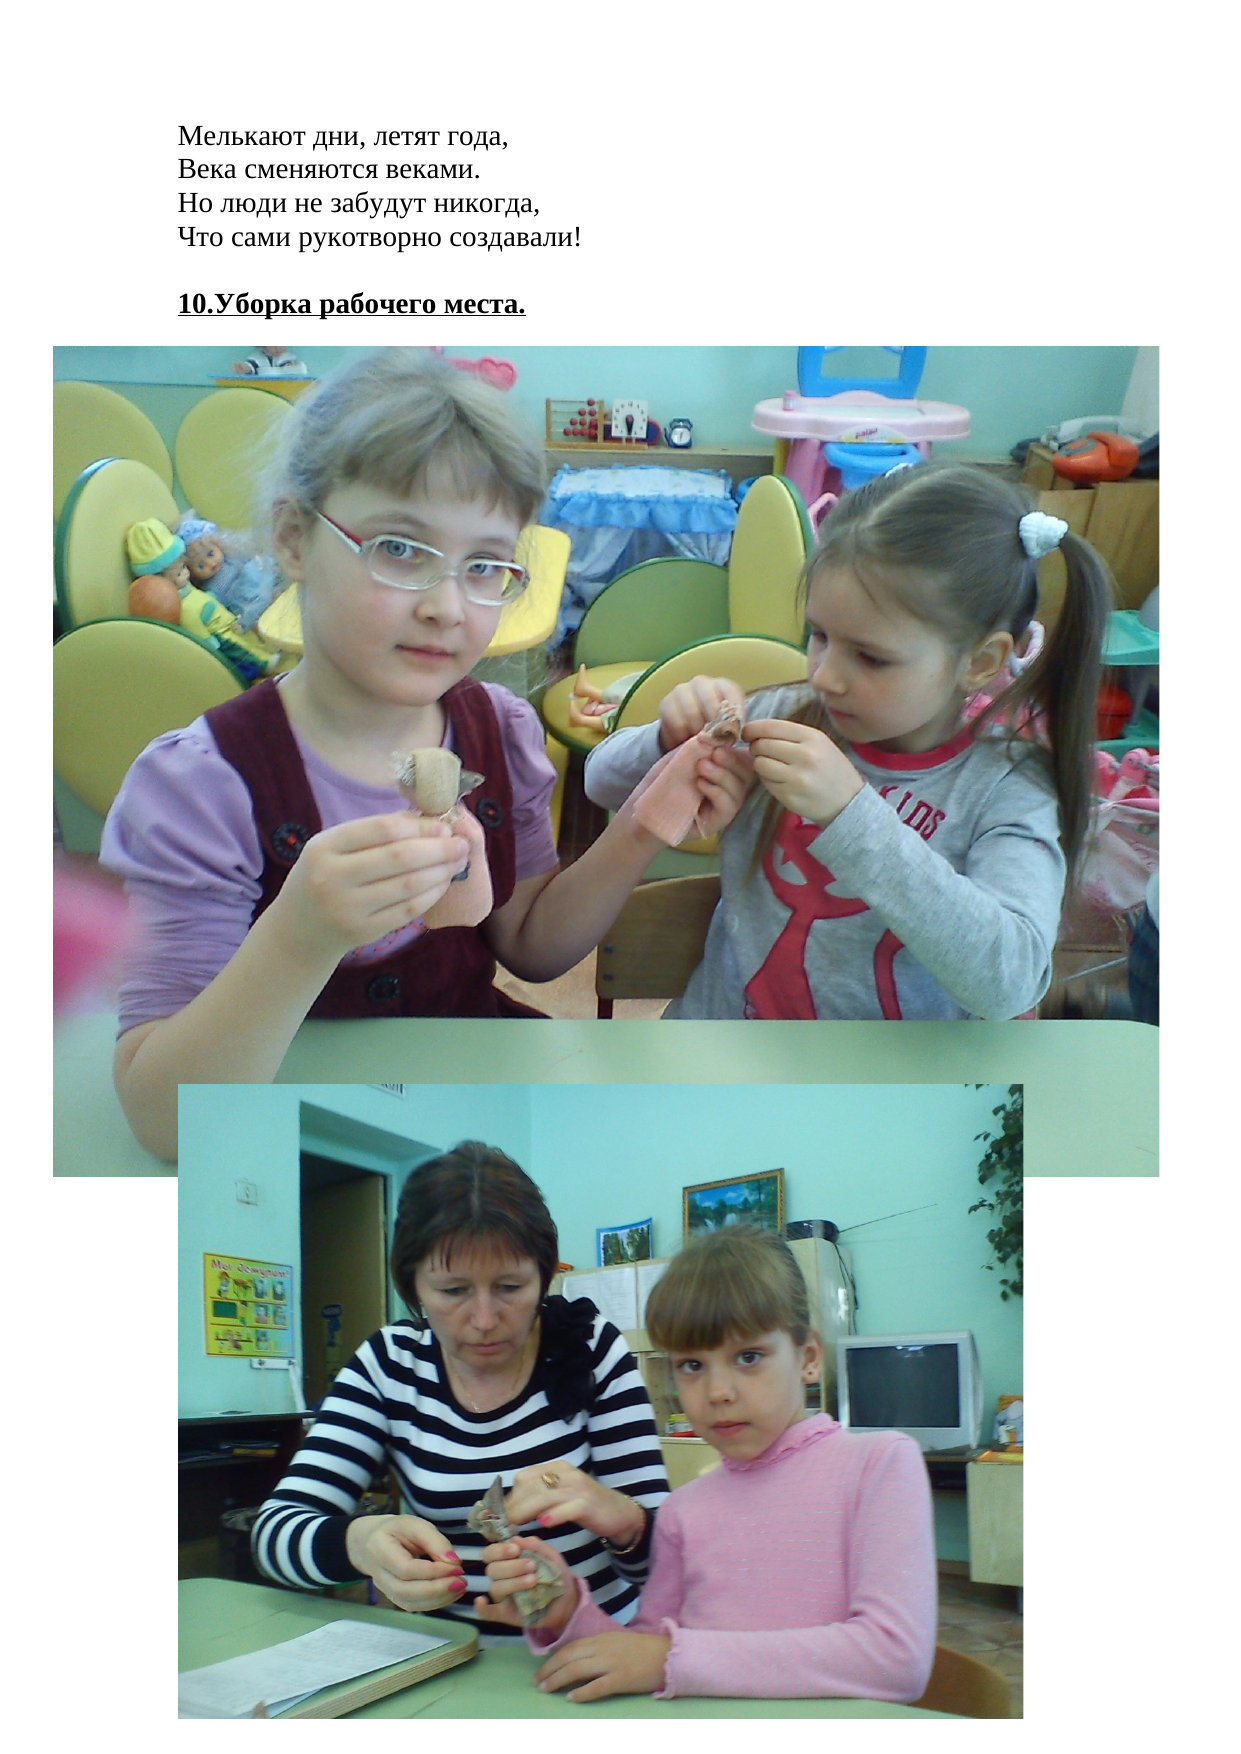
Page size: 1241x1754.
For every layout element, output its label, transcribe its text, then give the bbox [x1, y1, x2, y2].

text 10.Уборка рабочего места. [177, 286, 1152, 319]
text Но люди не забудут никогда, [177, 185, 1152, 219]
text Что сами рукотворно создавали! [177, 219, 1152, 252]
text Мелькают дни, летят года, [177, 118, 1152, 152]
text Века сменяются веками. [177, 152, 1152, 185]
picture [53, 346, 1160, 1719]
